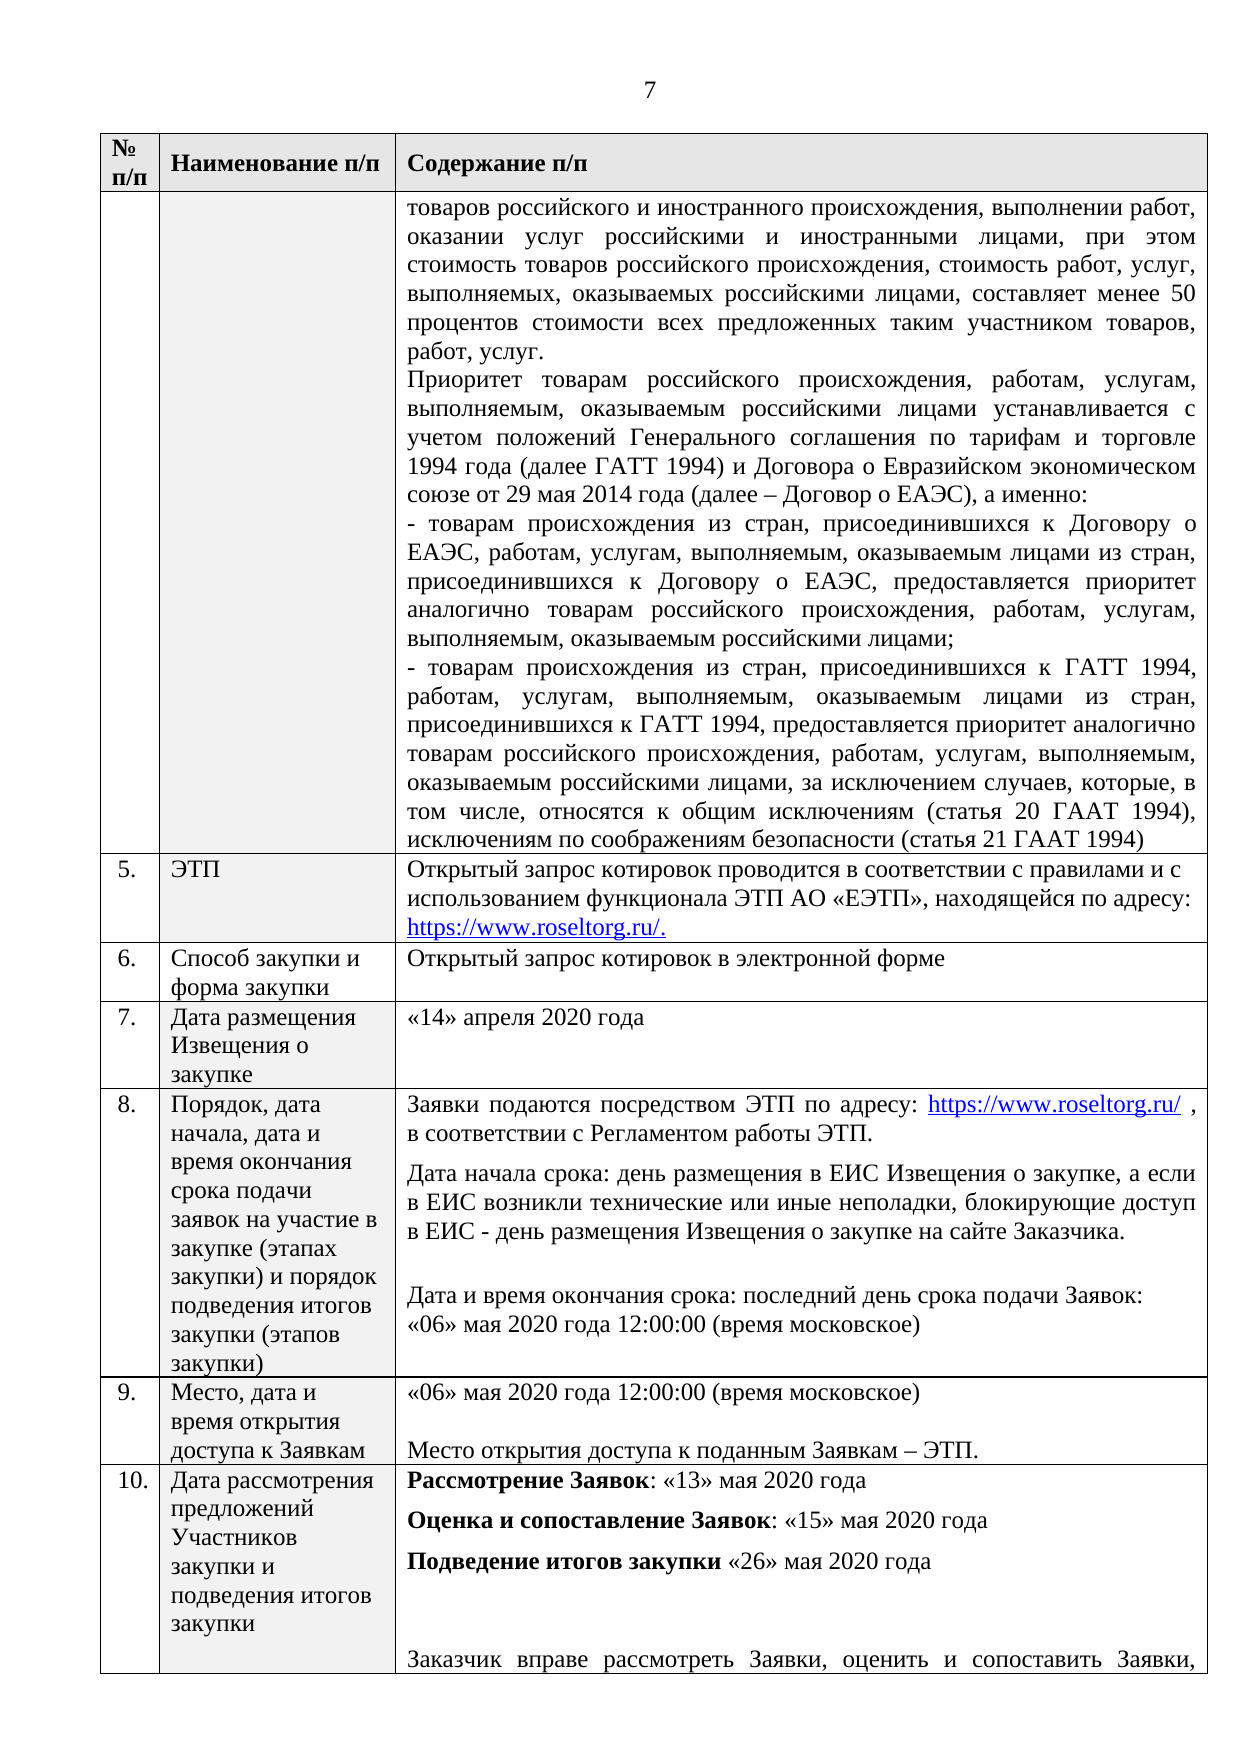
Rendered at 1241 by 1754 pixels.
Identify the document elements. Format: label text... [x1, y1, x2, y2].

table_cell [101, 1465, 159, 1673]
table_cell [101, 943, 159, 1001]
table_cell Открытый запрос котировок проводится в соответствии с правилами и с использованием функционала ЭТП АО «ЕЭТП», находящейся по адресу: https://www.roseltorg.ru/. [396, 854, 1207, 942]
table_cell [396, 1465, 1207, 1673]
table_cell [101, 1378, 159, 1464]
table_cell [101, 854, 159, 942]
table_cell ЭТП [160, 854, 395, 942]
table_cell Заявки подаются посредством ЭТП по адресу: https://www.roseltorg.ru/ , в соответствии с Регламентом работы ЭТП. Дата начала срока: день размещения в ЕИС Извещения о закупке, а если в ЕИС возникли технические или иные неполадки, блокирующие доступ в ЕИС - день размещения Извещения о закупке на сайте Заказчика. Дата и время окончания срока: последний день срока подачи Заявок: 12:00:00 (время московское) [396, 1089, 1207, 1376]
table_cell Дата размещения Извещения о закупке [160, 1002, 395, 1088]
table_header № п/п [101, 134, 159, 191]
table_cell [101, 192, 159, 853]
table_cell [160, 192, 395, 853]
table_cell [396, 1002, 1207, 1088]
table_cell 12:00:00 (время московское) Место открытия доступа к поданным Заявкам – ЭТП. [396, 1378, 1207, 1464]
table_cell Открытый запрос котировок в электронной форме [396, 943, 1207, 1001]
table_header Содержание п/п [396, 134, 1207, 191]
table_cell Способ закупки и форма закупки [160, 943, 395, 1001]
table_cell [396, 192, 1207, 853]
table_cell Порядок, дата начала, дата и время окончания срока подачи заявок на участие в закупке (этапах закупки) и порядок подведения итогов закупки (этапов закупки) [160, 1089, 395, 1376]
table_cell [160, 1465, 395, 1673]
table_cell [101, 1089, 159, 1376]
table_cell Место, дата и время открытия доступа к Заявкам [160, 1378, 395, 1464]
table_cell [101, 1002, 159, 1088]
table_header Наименование п/п [160, 134, 395, 191]
